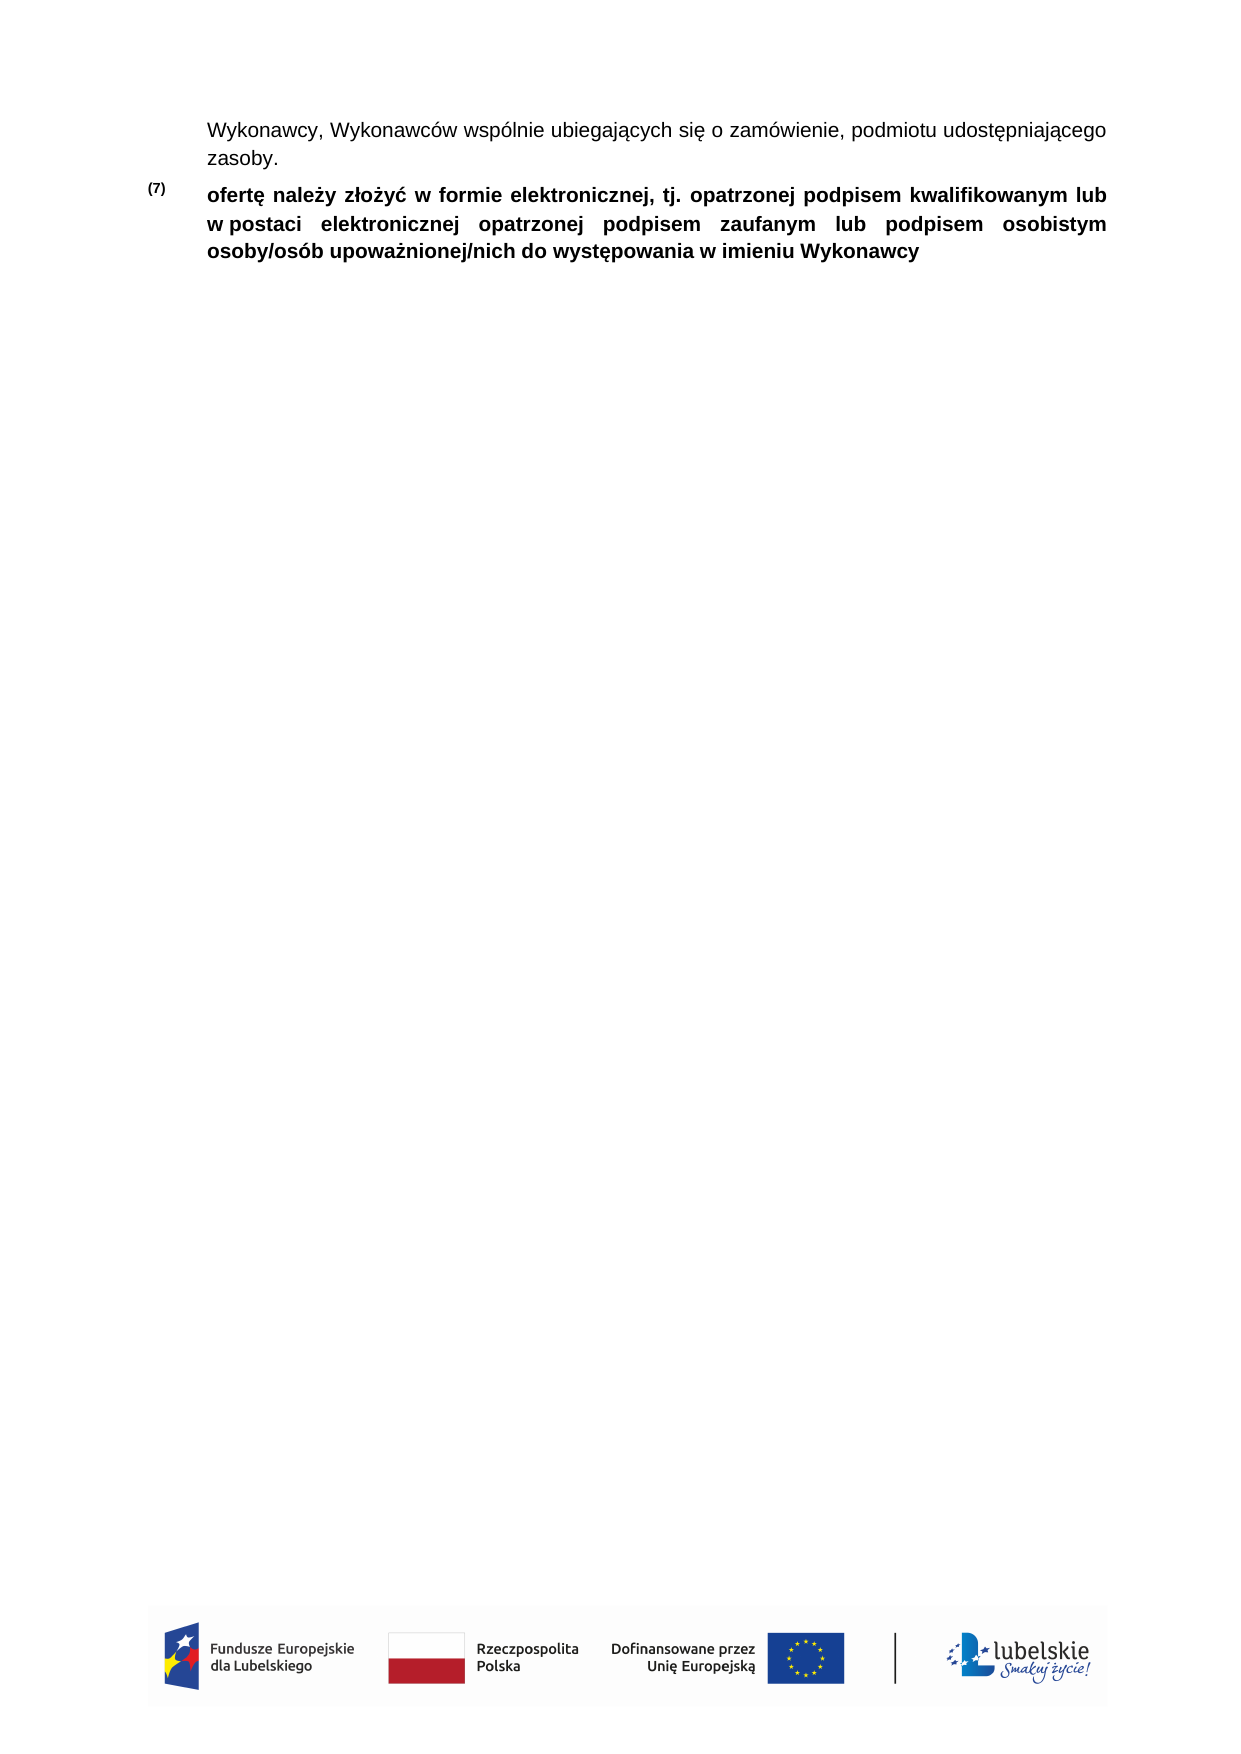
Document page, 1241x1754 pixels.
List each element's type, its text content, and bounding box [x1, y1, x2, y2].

picture [147, 1605, 1108, 1707]
list ofertę należy złożyć w formie elektronicznej, tj. opatrzonej podpisem kwalifikowanym lub w postaci elektronicznej opatrzonej podpisem zaufanym lub podpisem osobistym osoby/osób upoważnionej/nich do występowania w imieniu Wykonawcy [148, 179, 1107, 263]
